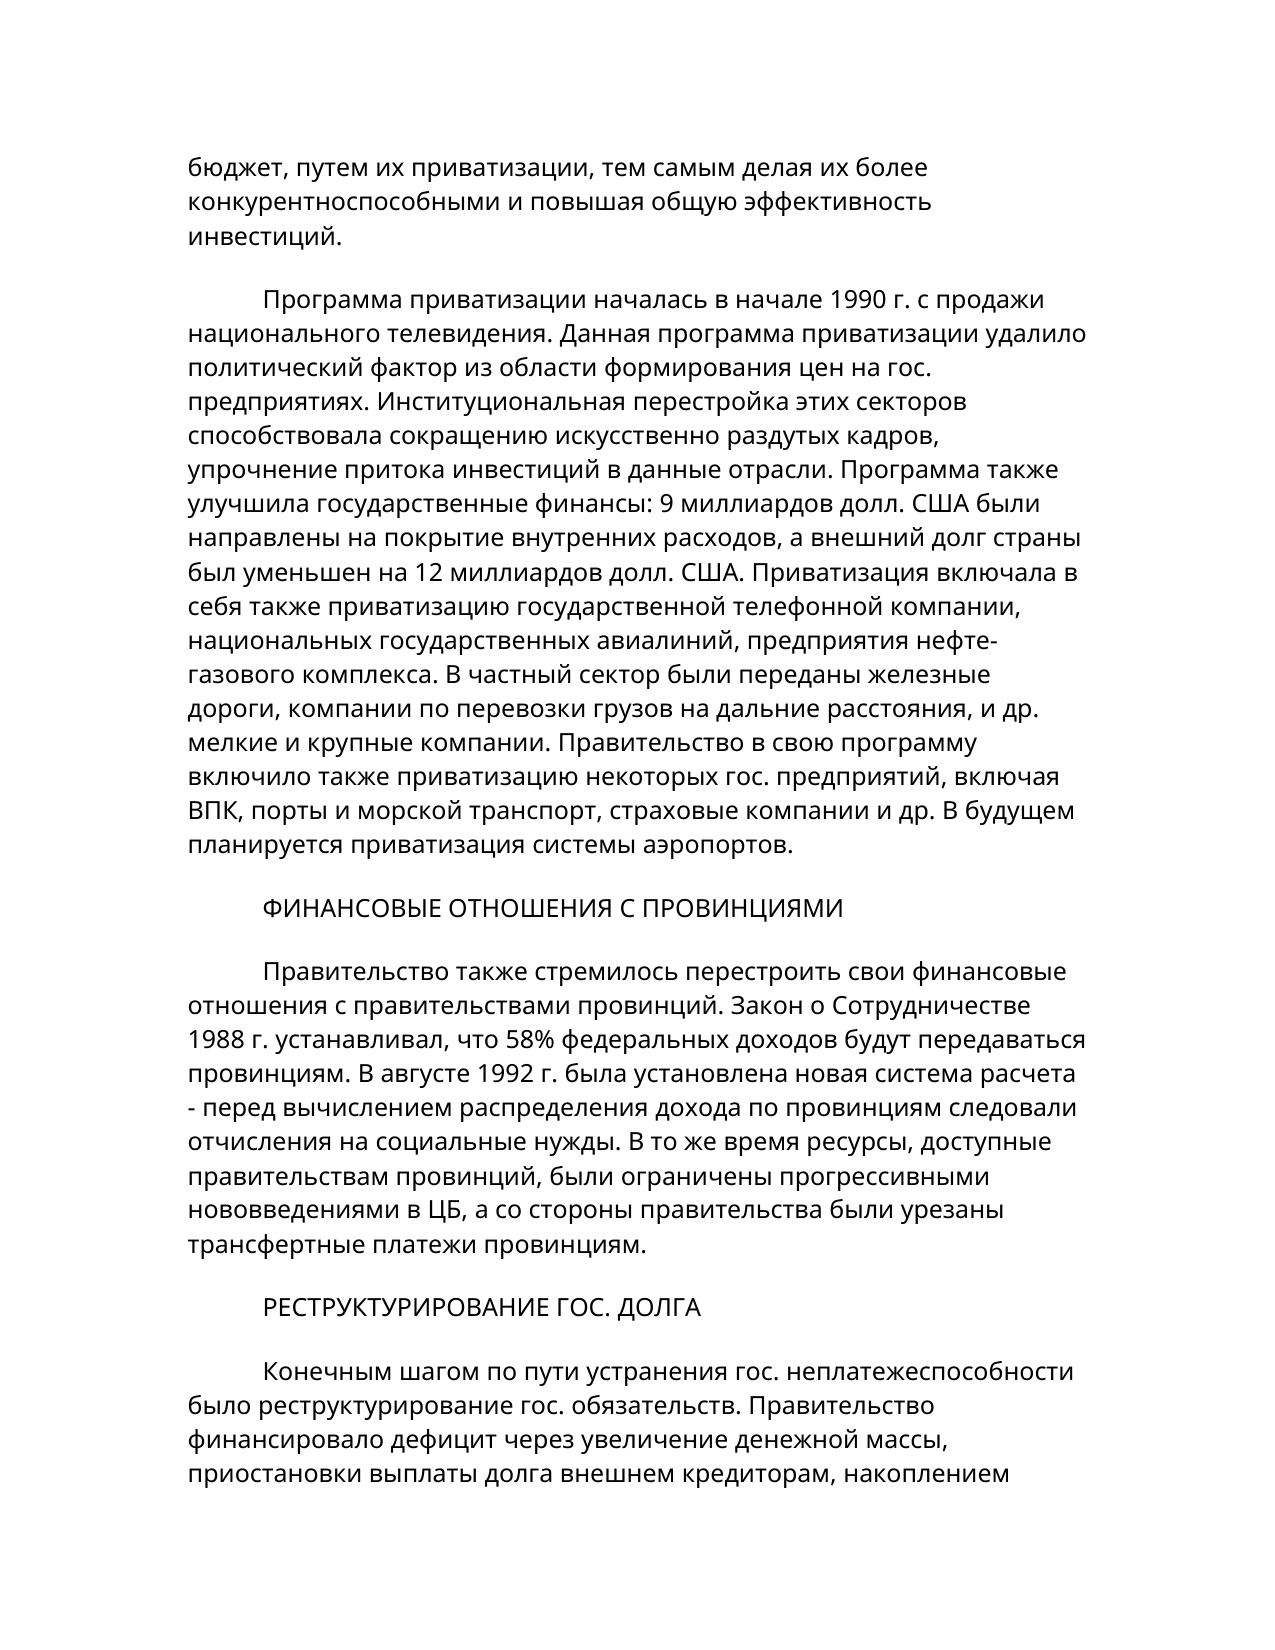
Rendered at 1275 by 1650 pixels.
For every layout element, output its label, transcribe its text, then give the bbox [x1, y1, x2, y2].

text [187, 1353, 1087, 1489]
text РЕСТРУКТУРИРОВАНИЕ ГОС. ДОЛГА [187, 1290, 1087, 1324]
text Программа приватизации началась в начале 1990 г. с продажи национального телевидения. Данная программа приватизации удалило политический фактор из области формирования цен на гос. предприятиях. Институциональная перестройка этих секторов способствовала сокращению искусственно раздутых кадров, упрочнение притока инвестиций в данные отрасли. Программа также улучшила государственные финансы: 9 миллиардов долл. США были направлены на покрытие внутренних расходов, а внешний долг страны был уменьшен на 12 миллиардов долл. США. Приватизация включала в себя также приватизацию государственной телефонной компании, национальных государственных авиалиний, предприятия нефте-газового комплекса. В частный сектор были переданы железные дороги, компании по перевозки грузов на дальние расстояния, и др. мелкие и крупные компании. Правительство в свою программу включило также приватизацию некоторых гос. предприятий, включая ВПК, порты и морской транспорт, страховые компании и др. В будущем планируется приватизация системы аэропортов. [187, 282, 1087, 861]
text ФИНАНСОВЫЕ ОТНОШЕНИЯ С ПРОВИНЦИЯМИ [187, 890, 1087, 924]
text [187, 150, 1087, 252]
text Правительство также стремилось перестроить свои финансовые отношения с правительствами провинций. Закон о Сотрудничестве 1988 г. устанавливал, что 58% федеральных доходов будут передаваться провинциям. В августе 1992 г. была установлена новая система расчета - перед вычислением распределения дохода по провинциям следовали отчисления на социальные нужды. В то же время ресурсы, доступные правительствам провинций, были ограничены прогрессивными нововведениями в ЦБ, а со стороны правительства были урезаны трансфертные платежи провинциям. [187, 954, 1087, 1260]
